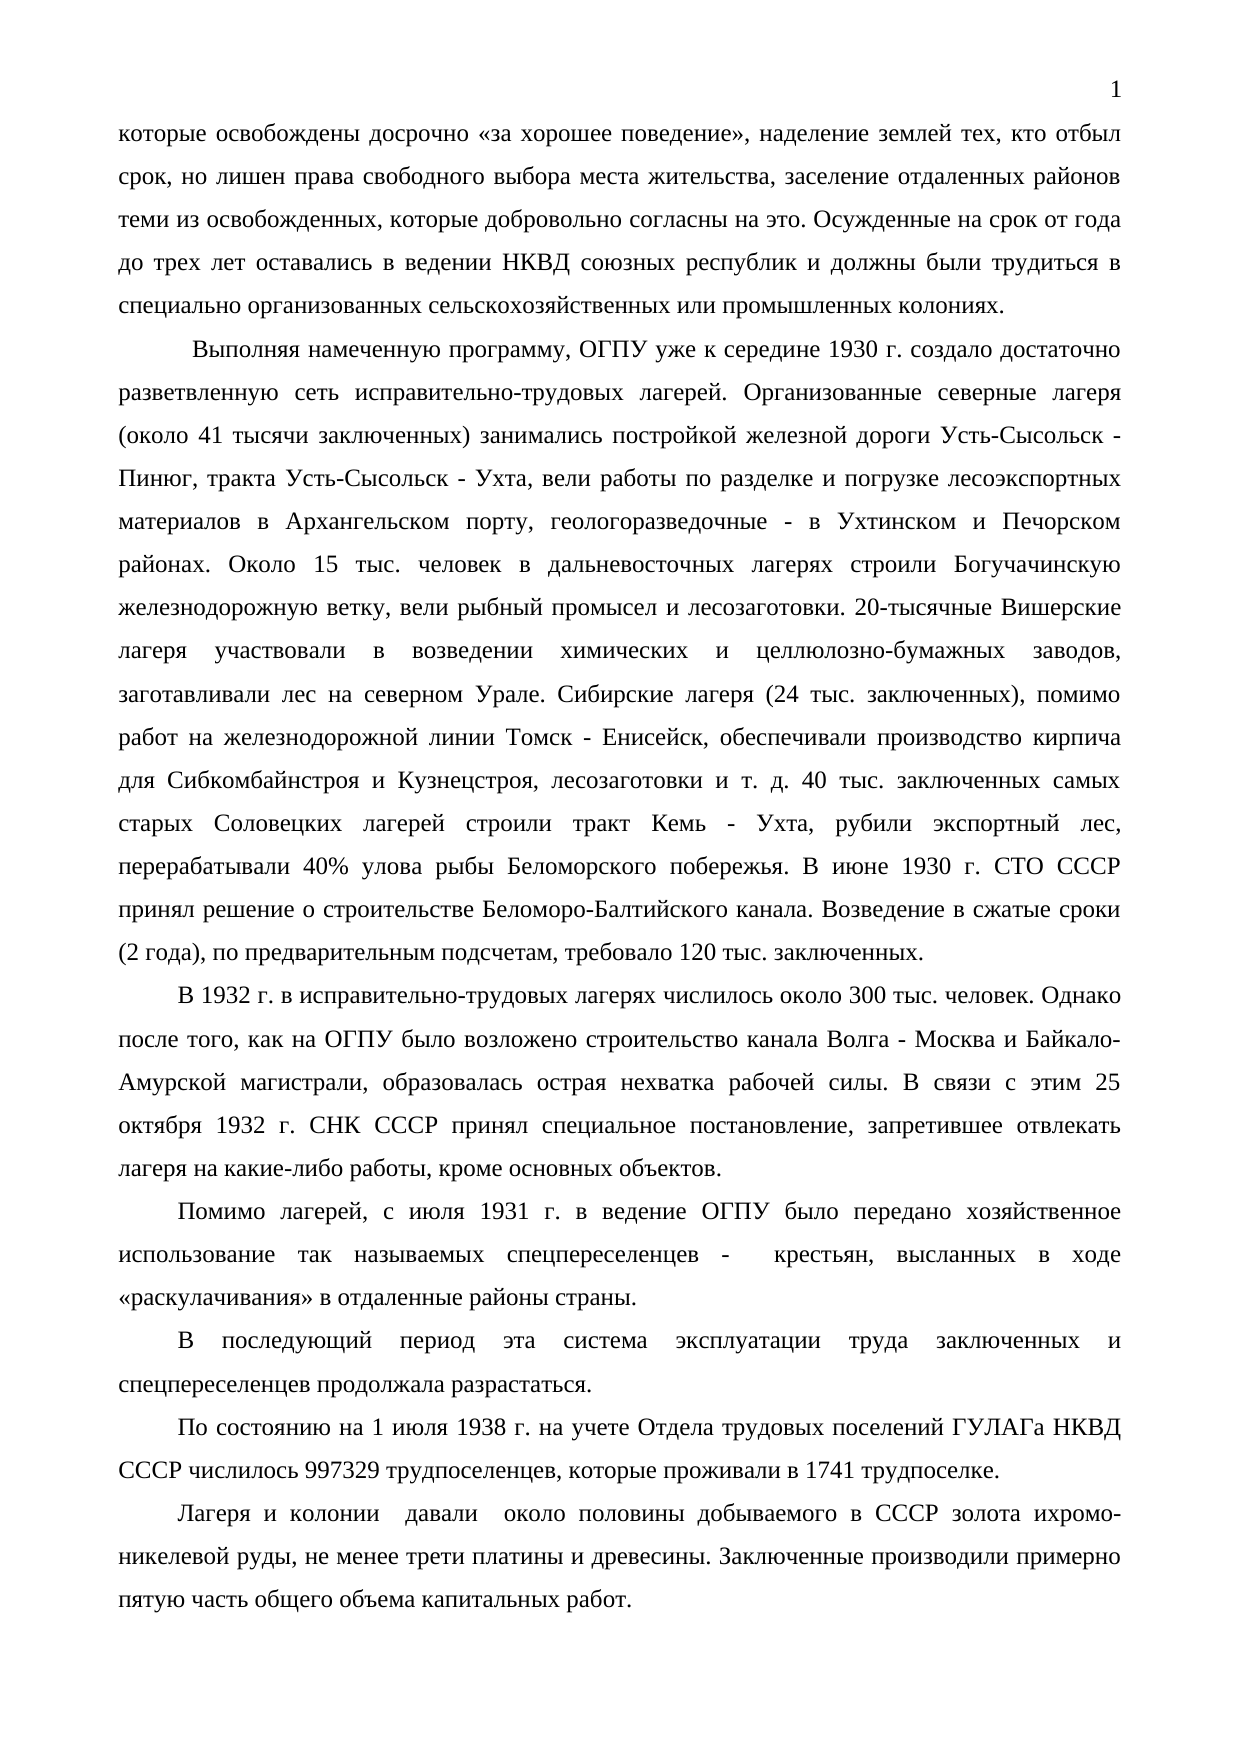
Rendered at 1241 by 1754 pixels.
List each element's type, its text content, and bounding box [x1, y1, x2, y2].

text В 1932 г. в исправительно-трудовых лагерях числилось около 300 тыс. человек. Однако после того, как на ОГПУ было возложено строительство канала Волга - Москва и Байкало-Амурской магистрали, образовалась острая нехватка рабочей силы. В связи с этим 25 октября 1932 г. СНК СССР принял специальное постановление, запретившее отвлекать лагеря на какие-либо работы, кроме основных объектов. [118, 981, 1122, 1182]
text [118, 118, 1122, 319]
text Помимо лагерей, с июля 1931 г. в ведение ОГПУ было передано хозяйственное использование так называемых спецпереселенцев - крестьян, высланных в ходе «раскулачивания» в отдаленные районы страны. [118, 1196, 1122, 1311]
text Лагеря и колонии давали около половины добываемого в СССР золота ихромо-никелевой руды, не менее трети платины и древесины. Заключенные производили примерно пятую часть общего объема капитальных работ. [118, 1498, 1122, 1613]
text По состоянию на 1 июля 1938 г. на учете Отдела трудовых поселений ГУЛАГа НКВД СССР числилось 997329 трудпоселенцев, которые проживали в 1741 трудпоселке. [118, 1412, 1122, 1484]
text В последующий период эта система эксплуатации труда заключенных и спецпереселенцев продолжала разрастаться. [118, 1326, 1122, 1397]
text Выполняя намеченную программу, ОГПУ уже к середине 1930 г. создало достаточно разветвленную сеть исправительно-трудовых лагерей. Организованные северные лагеря (около 41 тысячи заключенных) занимались постройкой железной дороги Усть-Сысольск - Пинюг, тракта Усть-Сысольск - Ухта, вели работы по разделке и погрузке лесоэкспортных материалов в Архангельском порту, геологоразведочные - в Ухтинском и Печорском районах. Около 15 тыс. человек в дальневосточных лагерях строили Богучачинскую железнодорожную ветку, вели рыбный промысел и лесозаготовки. 20-тысячные Вишерские лагеря участвовали в возведении химических и целлюлозно-бумажных заводов, заготавливали лес на северном Урале. Сибирские лагеря (24 тыс. заключенных), помимо работ на железнодорожной линии Томск - Енисейск, обеспечивали производство кирпича для Сибкомбайнстроя и Кузнецстроя, лесозаготовки и т. д. 40 тыс. заключенных самых старых Соловецких лагерей строили тракт Кемь - Ухта, рубили экспортный лес, перерабатывали 40% улова рыбы Беломорского побережья. В июне 1930 г. СТО СССР принял решение о строительстве Беломоро-Балтийского канала. Возведение в сжатые сроки (2 года), по предварительным подсчетам, требовало 120 тыс. заключенных. [118, 334, 1122, 966]
